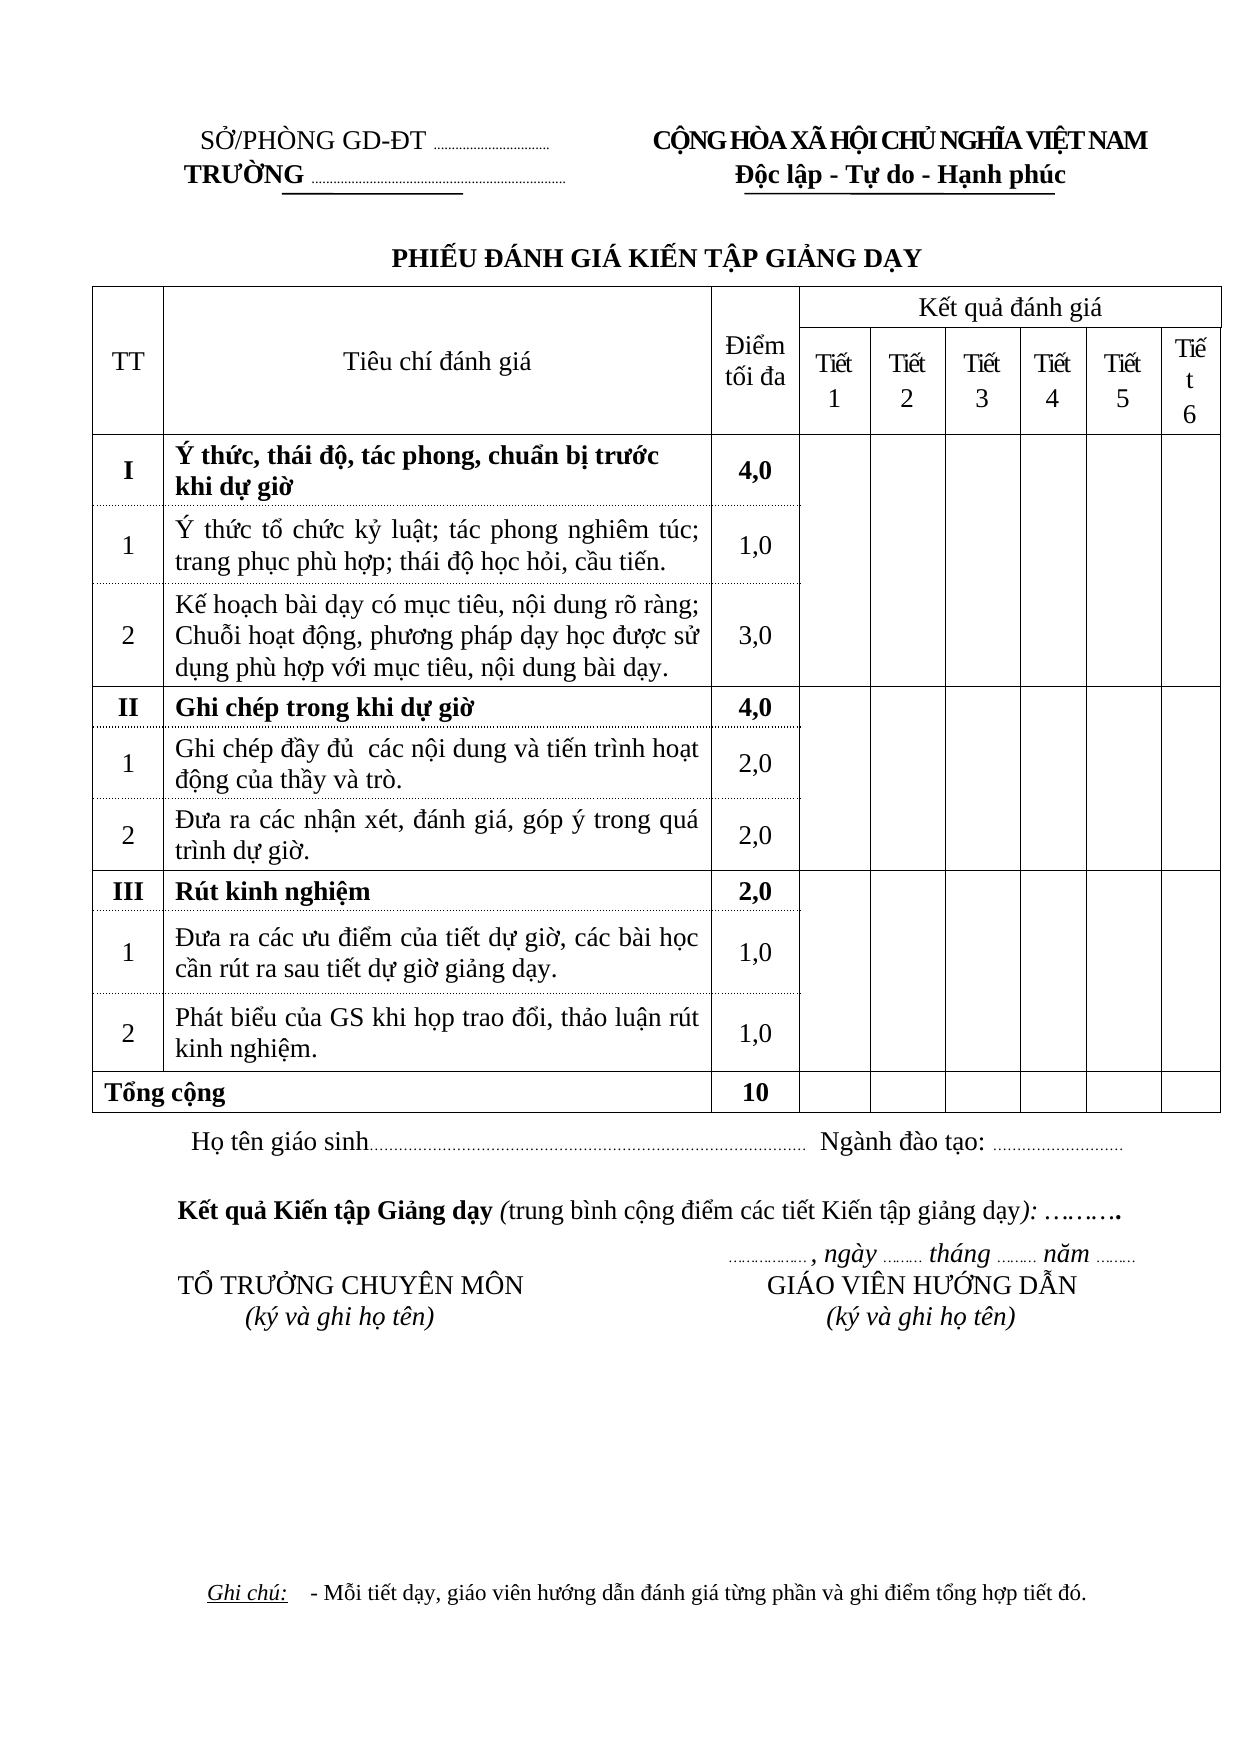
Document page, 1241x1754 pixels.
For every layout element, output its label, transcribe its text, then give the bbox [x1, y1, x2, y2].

table_cell [946, 1072, 1020, 1112]
table_cell I [93, 435, 163, 505]
table_cell II [93, 687, 163, 726]
table_cell [871, 435, 945, 686]
table_cell [1021, 687, 1086, 870]
table_header Tiêu chí đánh giá [164, 287, 711, 433]
table_cell [1162, 871, 1220, 1071]
table_cell Ý thức, thái độ, tác phong, chuẩn bị trước khi dự giờ [164, 435, 711, 505]
table_cell [946, 871, 1020, 1071]
table_cell Đưa ra các nhận xét, đánh giá, góp ý trong quá trình dự giờ. [164, 798, 711, 870]
text ……………… , ngày ……… tháng ……… năm ……… TỔ TRƯỞNG CHUYÊN MÔN GIÁO VIÊN HƯỚNG DẪN [177, 1238, 1137, 1300]
text Họ tên giáo sinh……………………………………………………………………………… Ngành đào tạo: ……………………… [177, 1125, 1137, 1156]
table_header Kết quả đánh giá [800, 287, 1221, 327]
table_cell Tiết 4 [1021, 328, 1086, 433]
table_cell [1087, 435, 1161, 686]
table_cell Tiết 3 [946, 328, 1020, 433]
table_cell 2 [93, 993, 163, 1071]
table_cell [1162, 1072, 1220, 1112]
table_cell [1021, 435, 1086, 686]
table_header TT [93, 287, 163, 433]
table_cell Ghi chép trong khi dự giờ [164, 687, 711, 726]
table_cell [800, 1072, 870, 1112]
table_cell Rút kinh nghiệm [164, 871, 711, 910]
table_cell 2,0 [712, 726, 799, 798]
table_cell [871, 687, 945, 870]
table_cell 2,0 [712, 871, 799, 910]
table_cell Đưa ra các ưu điểm của tiết dự giờ, các bài học cần rút ra sau tiết dự giờ giảng dạy. [164, 910, 711, 993]
table_cell [946, 435, 1020, 686]
table_cell Tiết 1 [800, 328, 870, 433]
table_cell [800, 871, 870, 1071]
table_cell Phát biểu của GS khi họp trao đổi, thảo luận rút kinh nghiệm. [164, 993, 711, 1071]
table_cell 1 [93, 910, 163, 993]
table_cell 10 [712, 1072, 799, 1112]
table_cell [871, 1072, 945, 1112]
table_cell Tiết 6 [1162, 328, 1220, 433]
table_cell III [93, 871, 163, 910]
table_cell 4,0 [712, 687, 799, 726]
text Kết quả Kiến tập Giảng dạy (trung bình cộng điểm các tiết Kiến tập giảng dạy): ………. [177, 1194, 1137, 1225]
table_cell 3,0 [712, 583, 799, 686]
table_cell Ghi chép đầy đủ các nội dung và tiến trình hoạt động của thầy và trò. [164, 726, 711, 798]
table_cell Tổng cộng [93, 1072, 711, 1112]
table_header Điểm tối đa [712, 287, 799, 433]
table_cell [800, 687, 870, 870]
table_cell 1 [93, 505, 163, 583]
table_cell [871, 871, 945, 1071]
text Ghi chú: - Mỗi tiết dạy, giáo viên hướng dẫn đánh giá từng phần và ghi điểm tổng hợp tiết đó. [207, 1579, 1137, 1606]
table_cell [1021, 871, 1086, 1071]
table_cell [1162, 435, 1220, 686]
table_cell 1,0 [712, 910, 799, 993]
table_cell [1087, 687, 1161, 870]
table_cell [800, 435, 870, 686]
table_cell Tiết 2 [871, 328, 945, 433]
table_cell 2,0 [712, 798, 799, 870]
subtitle PHIẾU ĐÁNH GIÁ KIẾN TẬP GIẢNG DẠY [177, 236, 1137, 273]
text (ký và ghi họ tên) (ký và ghi họ tên) [177, 1300, 1137, 1331]
table_cell 1,0 [712, 505, 799, 583]
table_cell 1,0 [712, 993, 799, 1071]
table_header SỞ/PHÒNG GD-ĐT ................................ TRƯỜNG ...................................................................... [127, 118, 623, 211]
table_cell [1162, 687, 1220, 870]
table_cell Ý thức tổ chức kỷ luật; tác phong nghiêm túc; trang phục phù hợp; thái độ học hỏi, cầu tiến. [164, 505, 711, 583]
table_cell Kế hoạch bài dạy có mục tiêu, nội dung rõ ràng; Chuỗi hoạt động, phương pháp dạy học được sử dụng phù hợp với mục tiêu, nội dung bài dạy. [164, 583, 711, 686]
table_cell [1087, 871, 1161, 1071]
table_cell Tiết 5 [1087, 328, 1161, 433]
table_header CỘNG HÒA XÃ HỘI CHỦ NGHĨA VIỆT NAM Độc lập - Tự do - Hạnh phúc [624, 118, 1188, 211]
table_cell 2 [93, 583, 163, 686]
table_cell [1087, 1072, 1161, 1112]
table_cell [1021, 1072, 1086, 1112]
table_cell 1 [93, 726, 163, 798]
table_cell 2 [93, 798, 163, 870]
table_cell 4,0 [712, 435, 799, 505]
table_cell [946, 687, 1020, 870]
